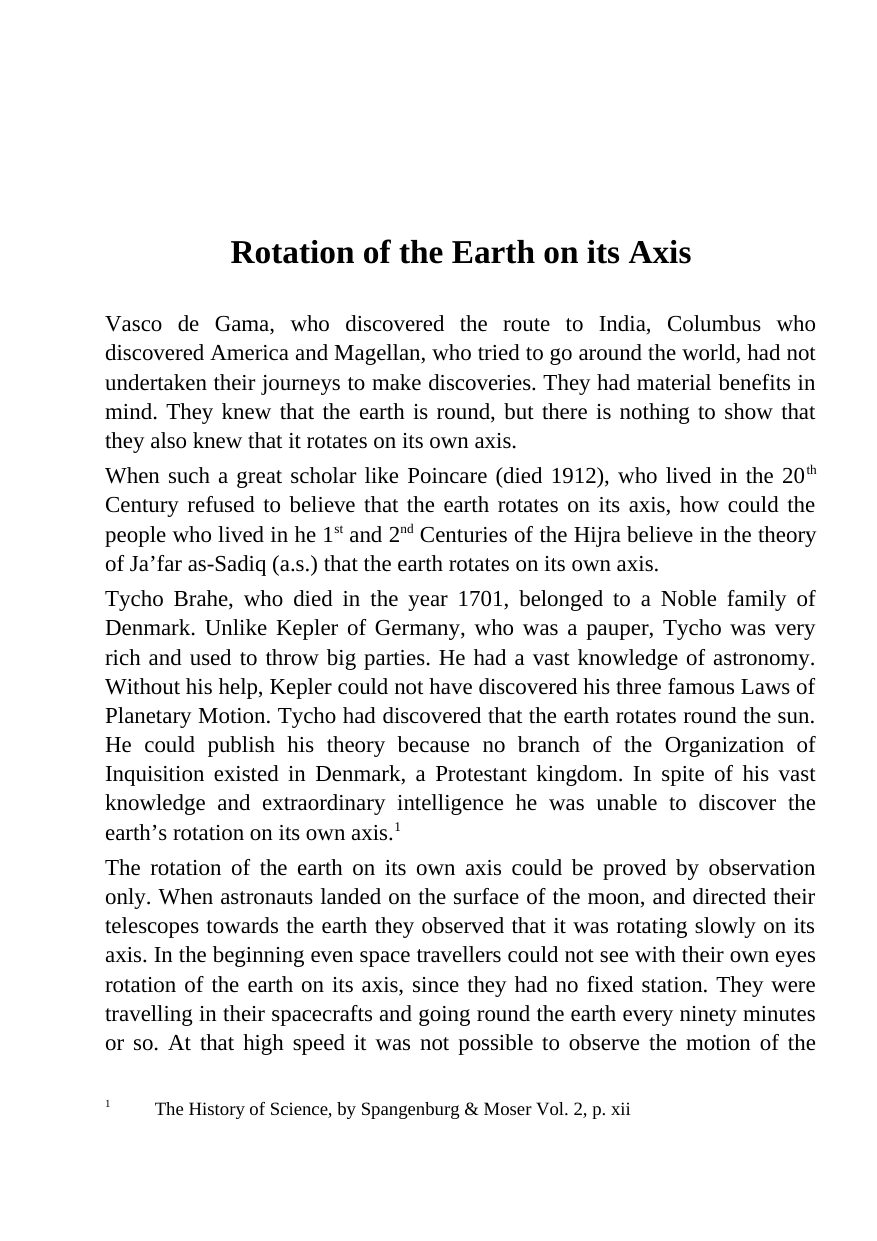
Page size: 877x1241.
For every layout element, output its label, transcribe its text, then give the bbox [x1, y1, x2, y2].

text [105, 852, 817, 1056]
text When such a great scholar like Poincare (died 1912), who lived in the 20th Century refused to believe that the earth rotates on its axis, how could the people who lived in he 1st and 2nd Centuries of the Hijra believe in the theory of Ja’far as-Sadiq (a.s.) that the earth rotates on its own axis. [105, 460, 817, 577]
subtitle Rotation of the Earth on its Axis [105, 232, 817, 271]
text Tycho Brahe, who died in the year 1701, belonged to a Noble family of Denmark. Unlike Kepler of Germany, who was a pauper, Tycho was very rich and used to throw big parties. He had a vast knowledge of astronomy. Without his help, Kepler could not have discovered his three famous Laws of Planetary Motion. Tycho had discovered that the earth rotates round the sun. He could publish his theory because no branch of the Organization of Inquisition existed in Denmark, a Protestant kingdom. In spite of his vast knowledge and extraordinary intelligence he was unable to discover the earth’s rotation on its own axis. [105, 583, 817, 846]
text Vasco de Gama, who discovered the route to India, Columbus who discovered America and Magellan, who tried to go around the world, had not undertaken their journeys to make discoveries. They had material benefits in mind. They knew that the earth is round, but there is nothing to show that they also knew that it rotates on its own axis. [105, 308, 817, 454]
